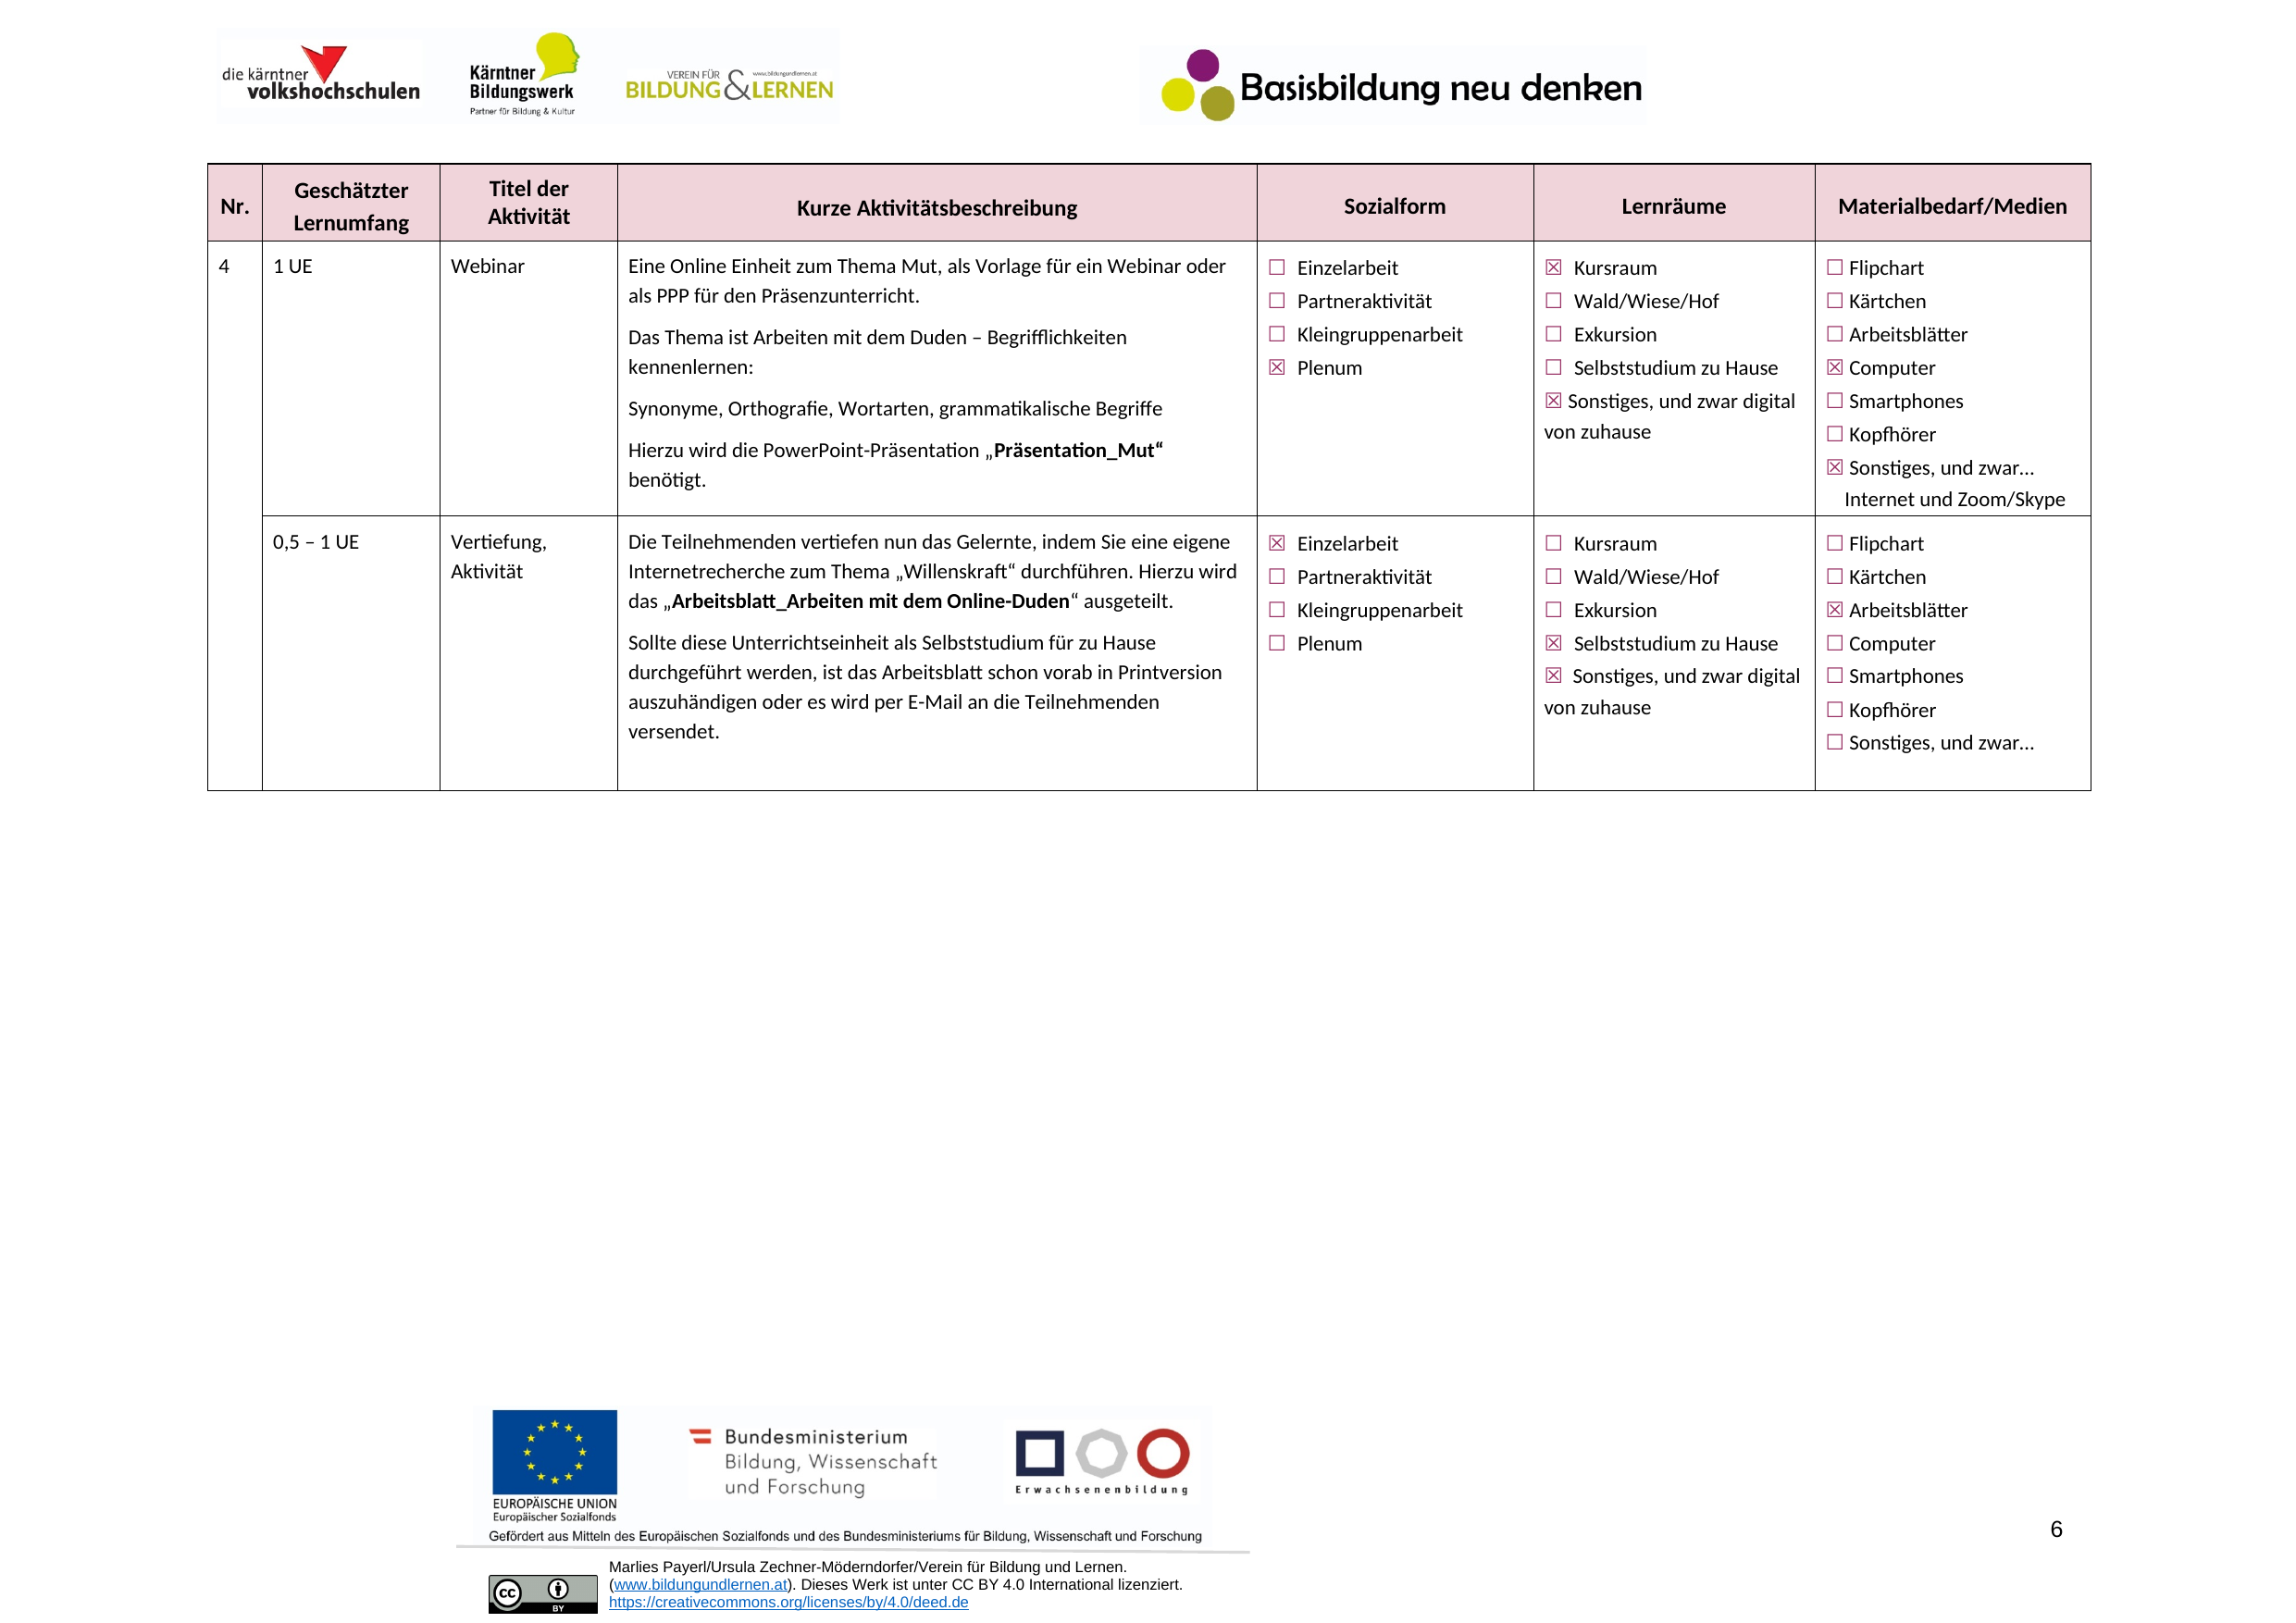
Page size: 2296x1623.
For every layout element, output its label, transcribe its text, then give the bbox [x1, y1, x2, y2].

picture [1137, 45, 1647, 124]
table_header Titel der Aktivität [441, 165, 617, 241]
table_cell 1 UE [263, 242, 440, 515]
table_cell 4 [208, 242, 262, 790]
table_cell Flipchart Kärtchen Arbeitsblätter Computer Smartphones Kopfhörer Sonstiges, und zwar… Internet und Zoom/Skype [1816, 242, 2091, 515]
table_header Kurze Aktivitätsbeschreibung [618, 165, 1257, 241]
table_cell Kursraum Wald/Wiese/Hof Exkursion Selbststudium zu Hause Sonstiges, und zwar digital von zuhause [1534, 516, 1815, 790]
table_cell Die Teilnehmenden vertiefen nun das Gelernte, indem Sie eine eigene Internetrecherche zum Thema „Willenskraft“ durchführen. Hierzu wird das „Arbeitsblatt_Arbeiten mit dem Online-Duden“ ausgeteilt. Sollte diese Unterrichtseinheit als Selbststudium für zu Hause durchgeführt werden, ist das Arbeitsblatt schon vorab in Printversion auszuhändigen oder es wird per E-Mail an die Teilnehmenden versendet. [618, 516, 1257, 790]
table_cell Eine Online Einheit zum Thema Mut, als Vorlage für ein Webinar oder als PPP für den Präsenzunterricht. Das Thema ist Arbeiten mit dem Duden – Begrifflichkeiten kennenlernen: Synonyme, Orthografie, Wortarten, grammatikalische Begriffe Hierzu wird die PowerPoint-Präsentation „Präsentation_Mut“ benötigt. [618, 242, 1257, 515]
table_header Geschätzter Lernumfang [263, 165, 440, 241]
table_cell Webinar [441, 242, 617, 515]
table_cell Einzelarbeit Partneraktivität Kleingruppenarbeit Plenum [1258, 516, 1533, 790]
table_cell Kursraum Wald/Wiese/Hof Exkursion Selbststudium zu Hause Sonstiges, und zwar digital von zuhause [1534, 242, 1815, 515]
table_cell 0,5 – 1 UE [263, 516, 440, 790]
picture [473, 1406, 1212, 1547]
table_cell Einzelarbeit Partneraktivität Kleingruppenarbeit Plenum [1258, 242, 1533, 515]
table_header Nr. [208, 165, 262, 241]
table_header Sozialform [1258, 165, 1533, 241]
picture [489, 1575, 598, 1614]
table_cell Flipchart Kärtchen Arbeitsblätter Computer Smartphones Kopfhörer Sonstiges, und zwar… [1816, 516, 2091, 790]
table_cell Vertiefung, Aktivität [441, 516, 617, 790]
picture [215, 28, 839, 124]
table_header Lernräume [1534, 165, 1815, 241]
table_header Materialbedarf/Medien [1816, 165, 2091, 241]
